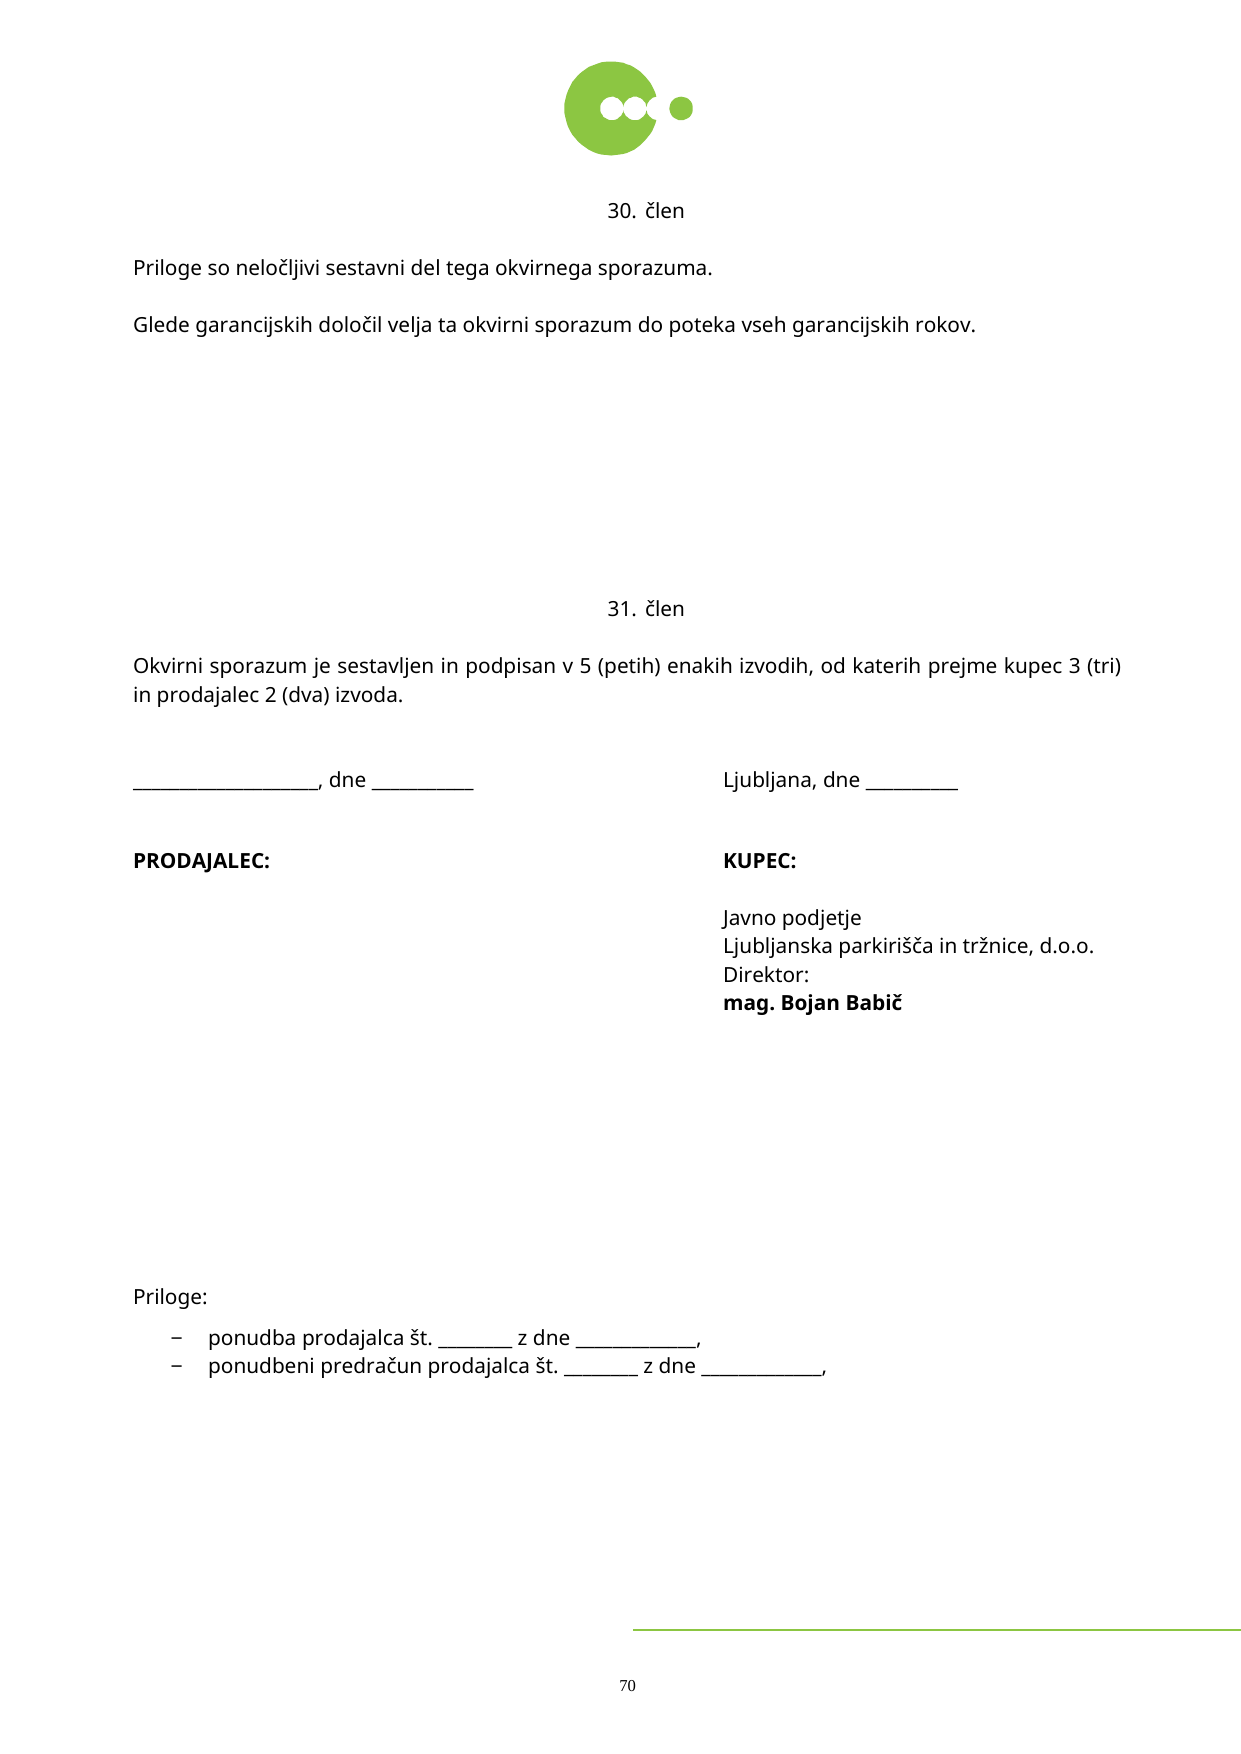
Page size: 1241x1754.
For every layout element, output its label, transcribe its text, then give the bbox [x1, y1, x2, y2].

text Direktor: [133, 960, 1122, 988]
text Glede garancijskih določil velja ta okvirni sporazum do poteka vseh garancijskih rokov. [133, 310, 1122, 338]
text PRODAJALEC: KUPEC: [133, 846, 1122, 874]
list člen [170, 594, 1122, 623]
text Priloge: [133, 1282, 1122, 1311]
text Javno podjetje [133, 903, 1122, 931]
list ponudbeni predračun prodajalca št. ________ z dne _____________, [170, 1352, 1122, 1380]
list ponudba prodajalca št. ________ z dne _____________, [170, 1323, 1122, 1352]
text Priloge so neločljivi sestavni del tega okvirnega sporazuma. [133, 253, 1122, 282]
text Ljubljanska parkirišča in tržnice, d.o.o. [133, 931, 1122, 960]
text Okvirni sporazum je sestavljen in podpisan v 5 (petih) enakih izvodih, od katerih prejme kupec 3 (tri) in prodajalec 2 (dva) izvoda. [133, 651, 1122, 708]
text ____________________, dne ___________ Ljubljana, dne __________ [133, 765, 1122, 793]
text mag. Bojan Babič [133, 988, 1122, 1017]
list člen [170, 196, 1122, 225]
